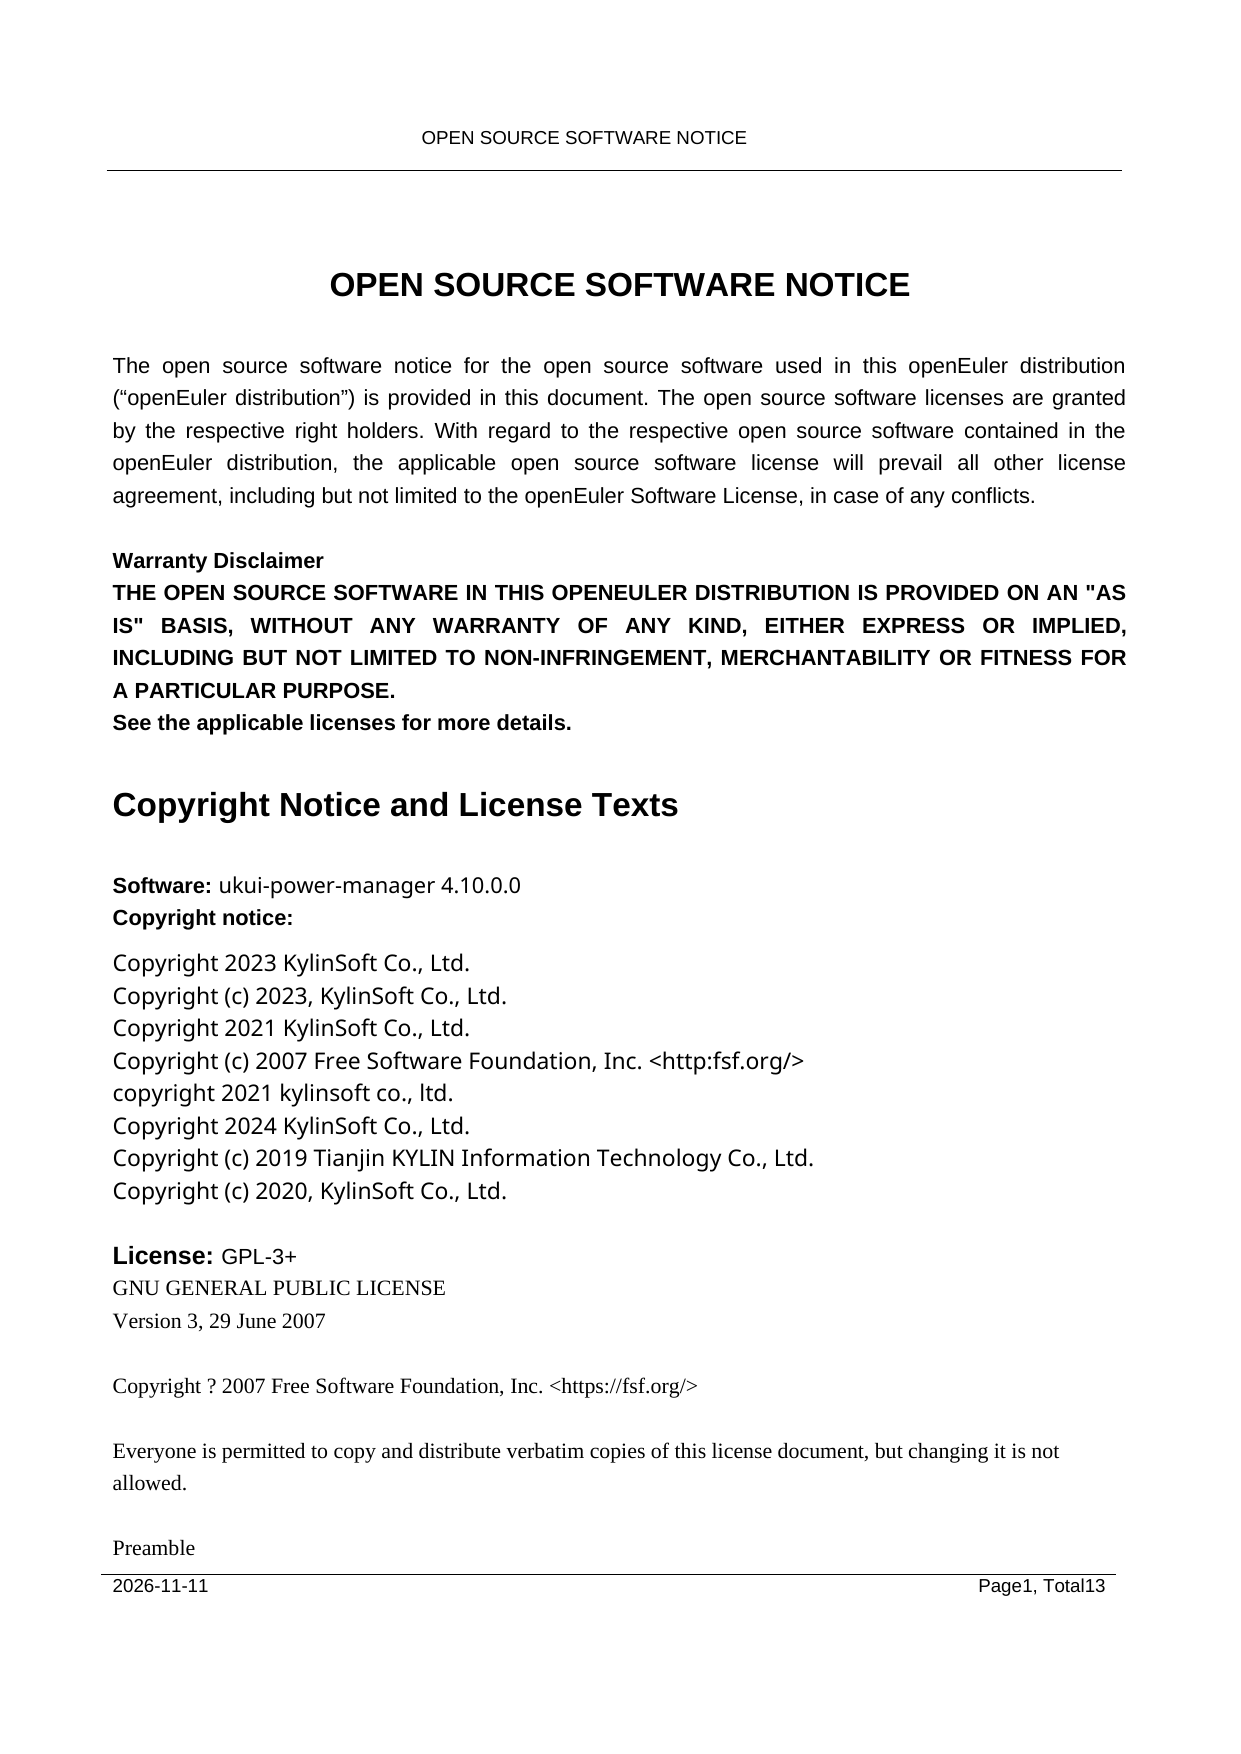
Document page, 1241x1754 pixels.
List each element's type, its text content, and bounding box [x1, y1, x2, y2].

text Warranty Disclaimer [112, 544, 1128, 576]
text The open source software notice for the open source software used in this openEuler distribution (“openEuler distribution”) is provided in this document. The open source software licenses are granted by the respective right holders. With regard to the respective open source software contained in the openEuler distribution, the applicable open source software license will prevail all other license agreement, including but not limited to the openEuler Software License, in case of any conflicts. [112, 349, 1128, 511]
text Copyright 2023 KylinSoft Co., Ltd. Copyright (c) 2023, KylinSoft Co., Ltd. Copyright 2021 KylinSoft Co., Ltd. Copyright (c) 2007 Free Software Foundation, Inc. <http:fsf.org/> copyright 2021 kylinsoft co., ltd. Copyright 2024 KylinSoft Co., Ltd. Copyright (c) 2019 Tianjin KYLIN Information Technology Co., Ltd. Copyright (c) 2020, KylinSoft Co., Ltd. [112, 947, 1128, 1239]
text Copyright Notice and License Texts [112, 771, 1128, 836]
text License: GPL-3+ [112, 1239, 1128, 1272]
text THE OPEN SOURCE SOFTWARE IN THIS OPENEULER DISTRIBUTION IS PROVIDED ON AN "AS IS" BASIS, WITHOUT ANY WARRANTY OF ANY KIND, EITHER EXPRESS OR IMPLIED, INCLUDING BUT NOT LIMITED TO NON-INFRINGEMENT, MERCHANTABILITY OR FITNESS FOR A PARTICULAR PURPOSE. See the applicable licenses for more details. [112, 576, 1128, 739]
text OPEN SOURCE SOFTWARE NOTICE [112, 251, 1128, 316]
title Software: ukui-power-manager 4.10.0.0 [112, 869, 1128, 901]
text Copyright notice: [112, 901, 1128, 934]
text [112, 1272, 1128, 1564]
